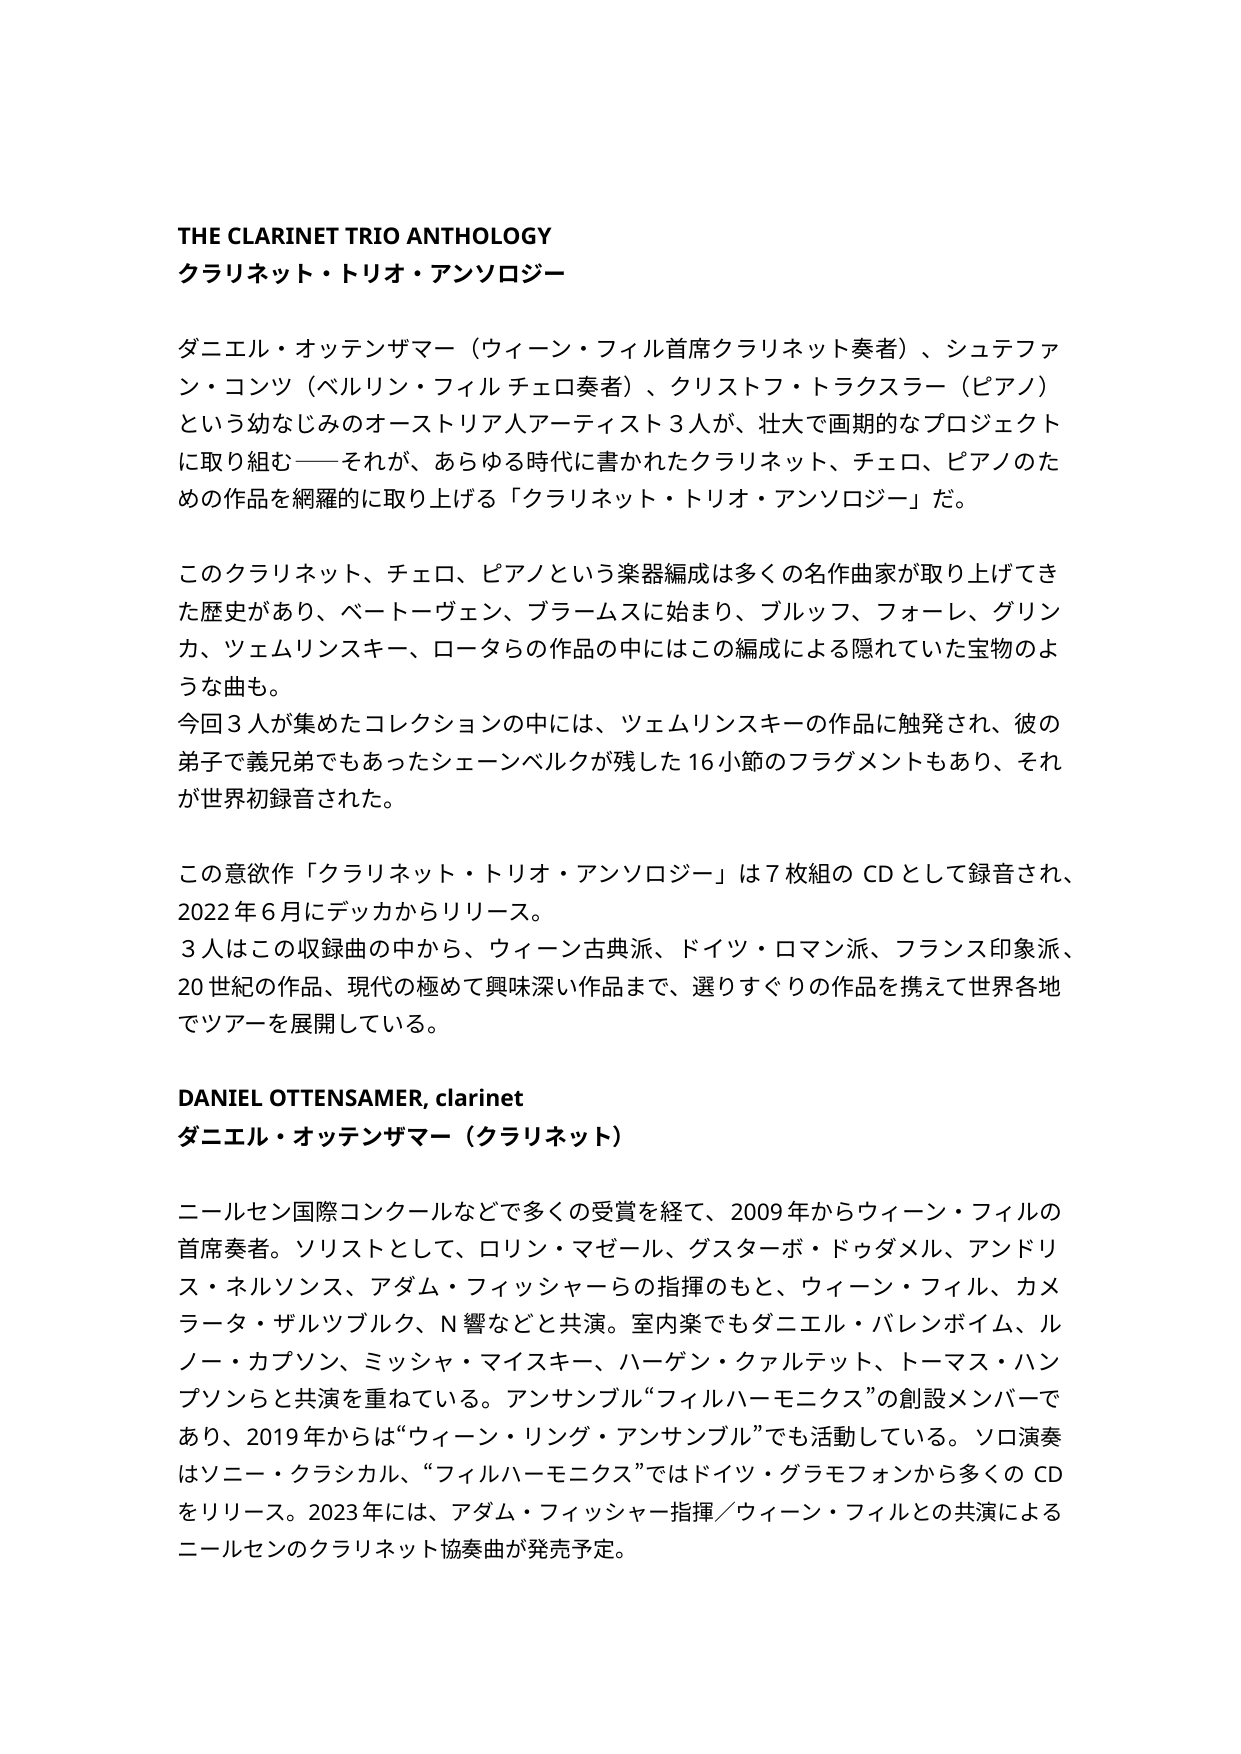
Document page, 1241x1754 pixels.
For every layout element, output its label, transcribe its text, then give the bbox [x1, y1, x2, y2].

text クラリネット・トリオ・アンソロジー [177, 254, 1063, 292]
text 今回３人が集めたコレクションの中には、ツェムリンスキーの作品に触発され、彼の弟子で義兄弟でもあったシェーンベルクが残した16小節のフラグメントもあり、それが世界初録音された。 [177, 704, 1063, 817]
text この意欲作「クラリネット・トリオ・アンソロジー」は７枚組のCDとして録音され、2022年６月にデッカからリリース。 [177, 854, 1063, 929]
text DANIEL OTTENSAMER, clarinet [177, 1079, 1063, 1117]
text ニールセン国際コンクールなどで多くの受賞を経て、2009年からウィーン・フィルの首席奏者。ソリストとして、ロリン・マゼール、グスターボ・ドゥダメル、アンドリス・ネルソンス、アダム・フィッシャーらの指揮のもと、ウィーン・フィル、カメラータ・ザルツブルク、N響などと共演。室内楽でもダニエル・バレンボイム、ルノー・カプソン、ミッシャ・マイスキー、ハーゲン・クァルテット、トーマス・ハンプソンらと共演を重ねている。アンサンブル“フィルハーモニクス”の創設メンバーであり、2019年からは“ウィーン・リング・アンサンブル”でも活動している。ソロ演奏はソニー・クラシカル、“フィルハーモニクス”ではドイツ・グラモフォンから多くのCDをリリース。2023年には、アダム・フィッシャー指揮／ウィーン・フィルとの共演によるニールセンのクラリネット協奏曲が発売予定。 [177, 1192, 1063, 1567]
text ３人はこの収録曲の中から、ウィーン古典派、ドイツ・ロマン派、フランス印象派、20世紀の作品、現代の極めて興味深い作品まで、選りすぐりの作品を携えて世界各地でツアーを展開している。 [177, 929, 1063, 1042]
text ダニエル・オッテンザマー（クラリネット） [177, 1117, 1063, 1154]
text THE CLARINET TRIO ANTHOLOGY [177, 217, 1063, 254]
text ダニエル・オッテンザマー（ウィーン・フィル首席クラリネット奏者）、シュテファン・コンツ（ベルリン・フィル チェロ奏者）、クリストフ・トラクスラー（ピアノ）という幼なじみのオーストリア人アーティスト３人が、壮大で画期的なプロジェクトに取り組む――それが、あらゆる時代に書かれたクラリネット、チェロ、ピアノのための作品を網羅的に取り上げる「クラリネット・トリオ・アンソロジー」だ。 [177, 329, 1063, 517]
text このクラリネット、チェロ、ピアノという楽器編成は多くの名作曲家が取り上げてきた歴史があり、ベートーヴェン、ブラームスに始まり、ブルッフ、フォーレ、グリンカ、ツェムリンスキー、ロータらの作品の中にはこの編成による隠れていた宝物のような曲も。 [177, 554, 1063, 704]
